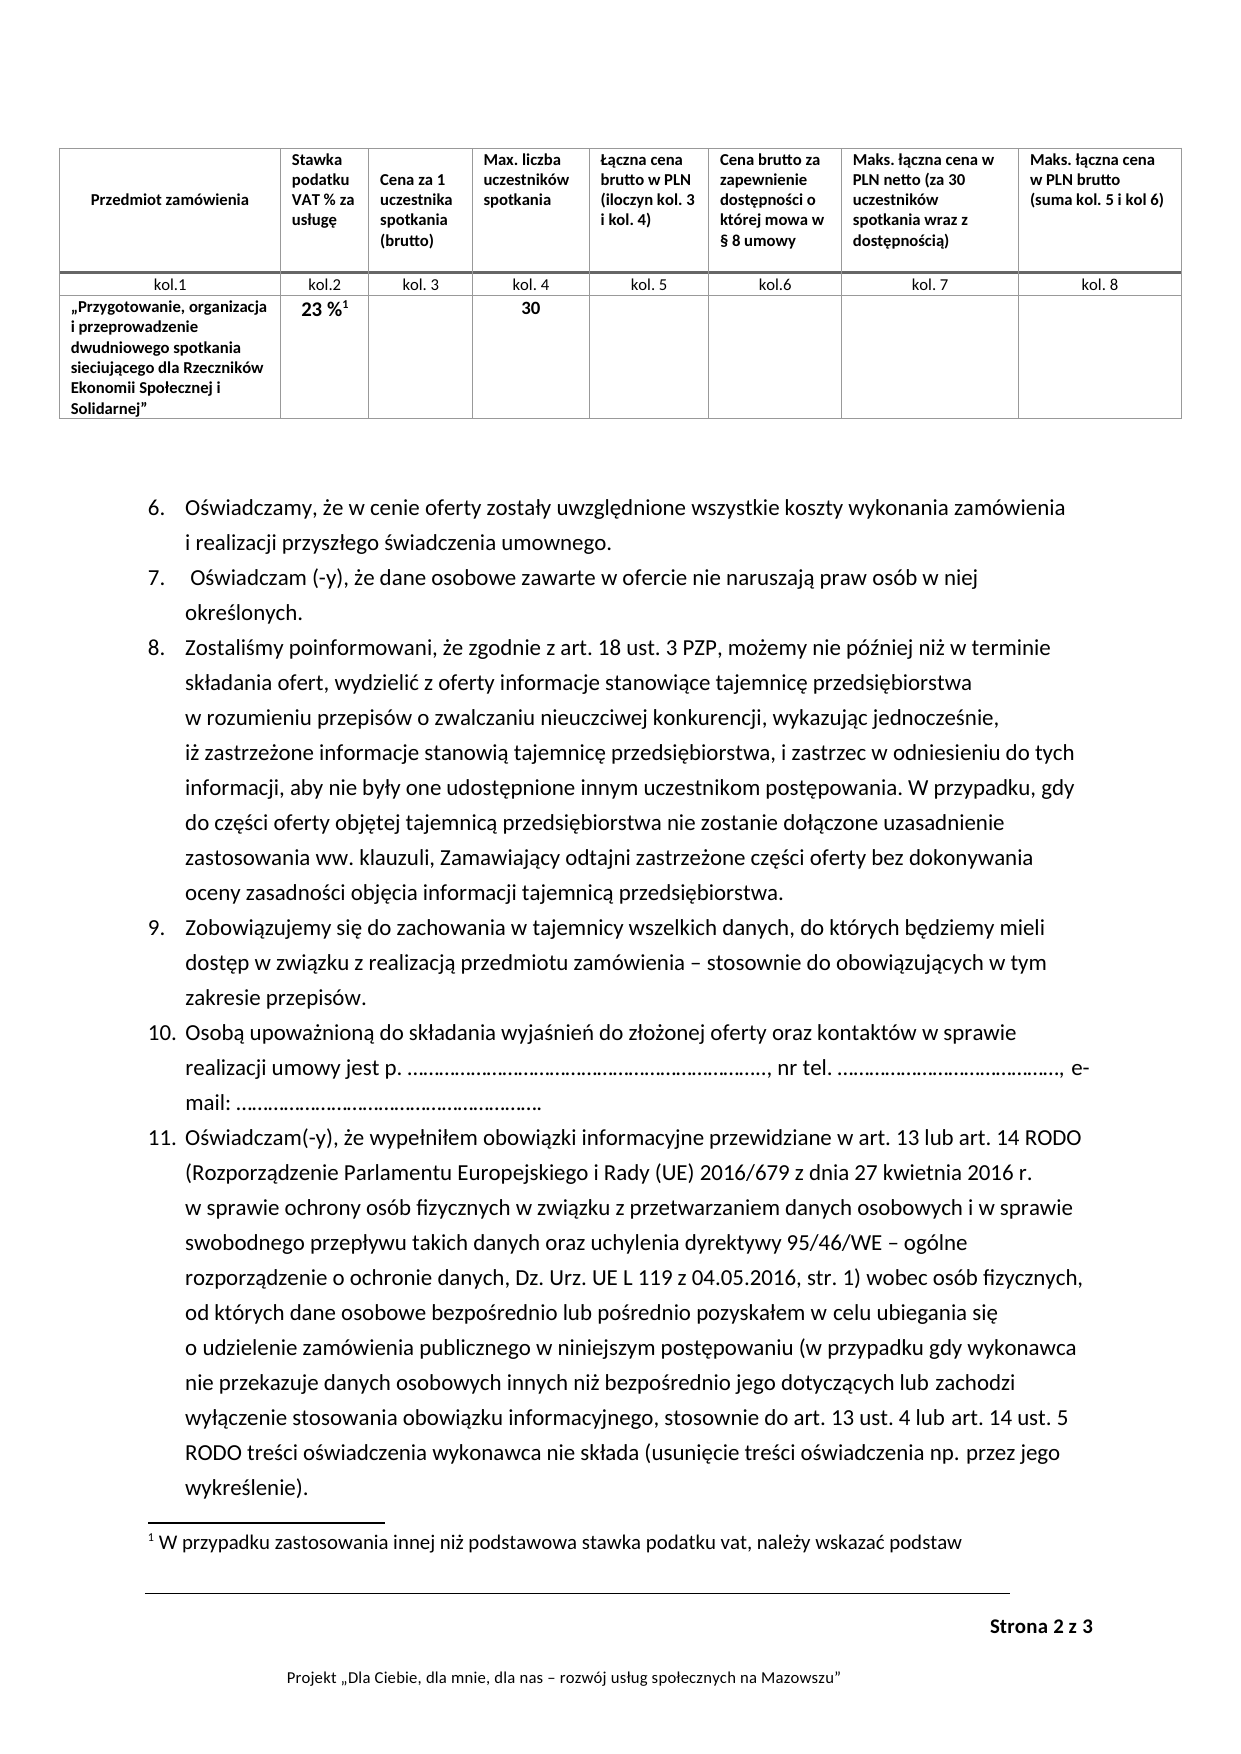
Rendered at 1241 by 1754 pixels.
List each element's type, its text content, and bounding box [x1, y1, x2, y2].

table_cell kol. 4 [473, 274, 589, 295]
table_cell 23 % [281, 296, 368, 418]
table_header Maks. łączna cena w PLN netto (za 30 uczestników spotkania wraz z dostępnością) [842, 149, 1018, 271]
table_cell kol.2 [281, 274, 368, 295]
list Zostaliśmy poinformowani, że zgodnie z art. 18 ust. 3 PZP, możemy nie później niż w terminie składania ofert, wydzielić z oferty informacje stanowiące tajemnicę przedsiębiorstwa w rozumieniu przepisów o zwalczaniu nieuczciwej konkurencji, wykazując jednocześnie, iż zastrzeżone informacje stanowią tajemnicę przedsiębiorstwa, i zastrzec w odniesieniu do tych informacji, aby nie były one udostępnione innym uczestnikom postępowania. W przypadku, gdy do części oferty objętej tajemnicą przedsiębiorstwa nie zostanie dołączone uzasadnienie zastosowania ww. klauzuli, Zamawiający odtajni zastrzeżone części oferty bez dokonywania oceny zasadności objęcia informacji tajemnicą przedsiębiorstwa. [148, 633, 1092, 906]
table_cell [1019, 296, 1181, 418]
table_cell [709, 296, 841, 418]
list Oświadczam (-y), że dane osobowe zawarte w ofercie nie naruszają praw osób w niej określonych. [148, 563, 1092, 626]
table_header Maks. łączna cena w PLN brutto (suma kol. 5 i kol 6) [1019, 149, 1181, 271]
list Osobą upoważnioną do składania wyjaśnień do złożonej oferty oraz kontaktów w sprawie realizacji umowy jest p. ………………………………………………………….., nr tel. ……………………………………, e-mail: …………………………………………………. [148, 1018, 1092, 1116]
table_cell kol. 5 [590, 274, 708, 295]
table_header Cena za 1 uczestnika spotkania (brutto) [369, 149, 472, 271]
table_cell [590, 296, 708, 418]
table_header Max. liczba uczestników spotkania [473, 149, 589, 271]
table_header Cena brutto za zapewnienie dostępności o której mowa w § 8 umowy [709, 149, 841, 271]
list Zobowiązujemy się do zachowania w tajemnicy wszelkich danych, do których będziemy mieli dostęp w związku z realizacją przedmiotu zamówienia – stosownie do obowiązujących w tym zakresie przepisów. [148, 913, 1092, 1011]
table_cell kol. 8 [1019, 274, 1181, 295]
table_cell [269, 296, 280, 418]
table_cell [369, 296, 472, 418]
table_cell kol.1 [60, 274, 280, 295]
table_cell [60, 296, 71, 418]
table_cell 30 [473, 296, 589, 418]
table_cell [842, 296, 1018, 418]
table_cell kol.6 [709, 274, 841, 295]
table_cell kol. 3 [369, 274, 472, 295]
list Oświadczam(-y), że wypełniłem obowiązki informacyjne przewidziane w art. 13 lub art. 14 RODO (Rozporządzenie Parlamentu Europejskiego i Rady (UE) 2016/679 z dnia 27 kwietnia 2016 r. w sprawie ochrony osób fizycznych w związku z przetwarzaniem danych osobowych i w sprawie swobodnego przepływu takich danych oraz uchylenia dyrektywy 95/46/WE – ogólne rozporządzenie o ochronie danych, Dz. Urz. UE L 119 z 04.05.2016, str. 1) wobec osób fizycznych, od których dane osobowe bezpośrednio lub pośrednio pozyskałem w celu ubiegania się o udzielenie zamówienia publicznego w niniejszym postępowaniu (w przypadku gdy wykonawca nie przekazuje danych osobowych innych niż bezpośrednio jego dotyczących lub zachodzi wyłączenie stosowania obowiązku informacyjnego, stosownie do art. 13 ust. 4 lub art. 14 ust. 5 RODO treści oświadczenia wykonawca nie składa (usunięcie treści oświadczenia np. przez jego wykreślenie). [148, 1123, 1092, 1501]
table_header Łączna cena brutto w PLN (iloczyn kol. 3 i kol. 4) [590, 149, 708, 271]
list Oświadczamy, że w cenie oferty zostały uwzględnione wszystkie koszty wykonania zamówienia i realizacji przyszłego świadczenia umownego. [148, 493, 1092, 556]
table_cell kol. 7 [842, 274, 1018, 295]
table_header Przedmiot zamówienia [60, 149, 280, 271]
table_header Stawka podatku VAT % za usługę [281, 149, 368, 271]
